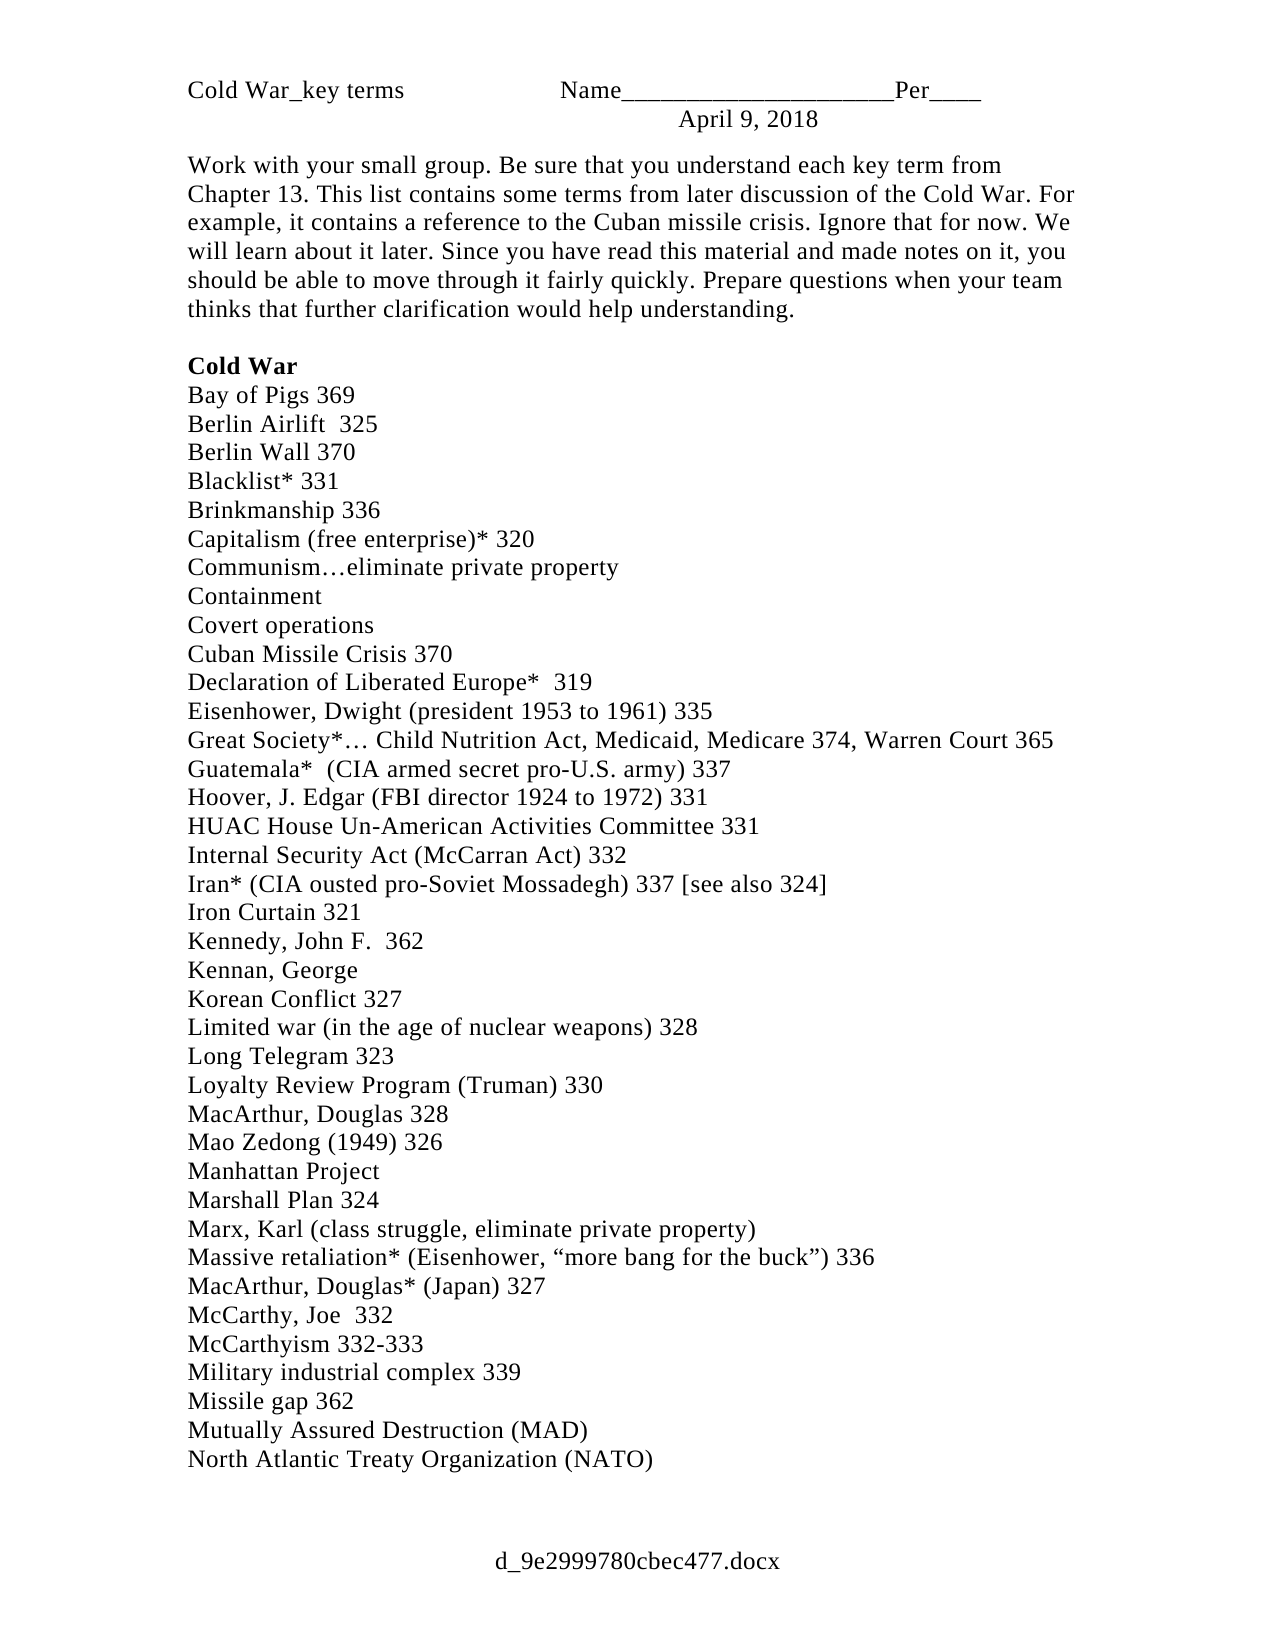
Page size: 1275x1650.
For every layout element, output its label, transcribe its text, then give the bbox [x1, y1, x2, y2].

text Berlin Airlift 325 [187, 409, 1087, 437]
text Covert operations [187, 610, 1087, 639]
text HUAC House Un-American Activities Committee 331 [187, 811, 1087, 840]
text McCarthy, Joe 332 [187, 1300, 1087, 1329]
text Guatemala* (CIA armed secret pro-U.S. army) 337 [187, 754, 1087, 782]
text Containment [187, 581, 1087, 610]
text Great Society*… Child Nutrition Act, Medicaid, Medicare 374, Warren Court 365 [187, 725, 1087, 754]
text McCarthyism 332-333 [187, 1329, 1087, 1357]
text Long Telegram 323 [187, 1041, 1087, 1070]
text Limited war (in the age of nuclear weapons) 328 [187, 1012, 1087, 1041]
text Work with your small group. Be sure that you understand each key term from Chapter 13. This list contains some terms from later discussion of the Cold War. For example, it contains a reference to the Cuban missile crisis. Ignore that for now. We will learn about it later. Since you have read this material and made notes on it, you should be able to move through it fairly quickly. Prepare questions when your team thinks that further clarification would help understanding. [187, 150, 1087, 322]
text Kennedy, John F. 362 [187, 926, 1087, 955]
text Berlin Wall 370 [187, 437, 1087, 466]
text MacArthur, Douglas* (Japan) 327 [187, 1271, 1087, 1300]
text Cuban Missile Crisis 370 [187, 639, 1087, 667]
text Marx, Karl (class struggle, eliminate private property) [187, 1214, 1087, 1242]
text Brinkmanship 336 [187, 495, 1087, 524]
text Marshall Plan 324 [187, 1185, 1087, 1214]
text Loyalty Review Program (Truman) 330 [187, 1070, 1087, 1099]
text Iran* (CIA ousted pro-Soviet Mossadegh) 337 [see also 324] [187, 869, 1087, 897]
text Communism…eliminate private property [187, 552, 1087, 581]
text Hoover, J. Edgar (FBI director 1924 to 1972) 331 [187, 782, 1087, 811]
text Bay of Pigs 369 [187, 380, 1087, 409]
text MacArthur, Douglas 328 Mao Zedong (1949) 326 [187, 1099, 1087, 1156]
text Iron Curtain 321 [187, 897, 1087, 926]
text Korean Conflict 327 [187, 984, 1087, 1012]
text Massive retaliation* (Eisenhower, “more bang for the buck”) 336 [187, 1242, 1087, 1271]
text North Atlantic Treaty Organization (NATO) [187, 1444, 1087, 1472]
text Military industrial complex 339 [187, 1357, 1087, 1386]
text Mutually Assured Destruction (MAD) [187, 1415, 1087, 1444]
text Declaration of Liberated Europe* 319 [187, 667, 1087, 696]
text Missile gap 362 [187, 1386, 1087, 1415]
text Internal Security Act (McCarran Act) 332 [187, 840, 1087, 869]
text Kennan, George [187, 955, 1087, 984]
text Blacklist* 331 [187, 466, 1087, 495]
text Manhattan Project [187, 1156, 1087, 1185]
text Capitalism (free enterprise)* 320 [187, 524, 1087, 552]
text Cold War [187, 351, 1087, 380]
text Eisenhower, Dwight (president 1953 to 1961) 335 [187, 696, 1087, 725]
